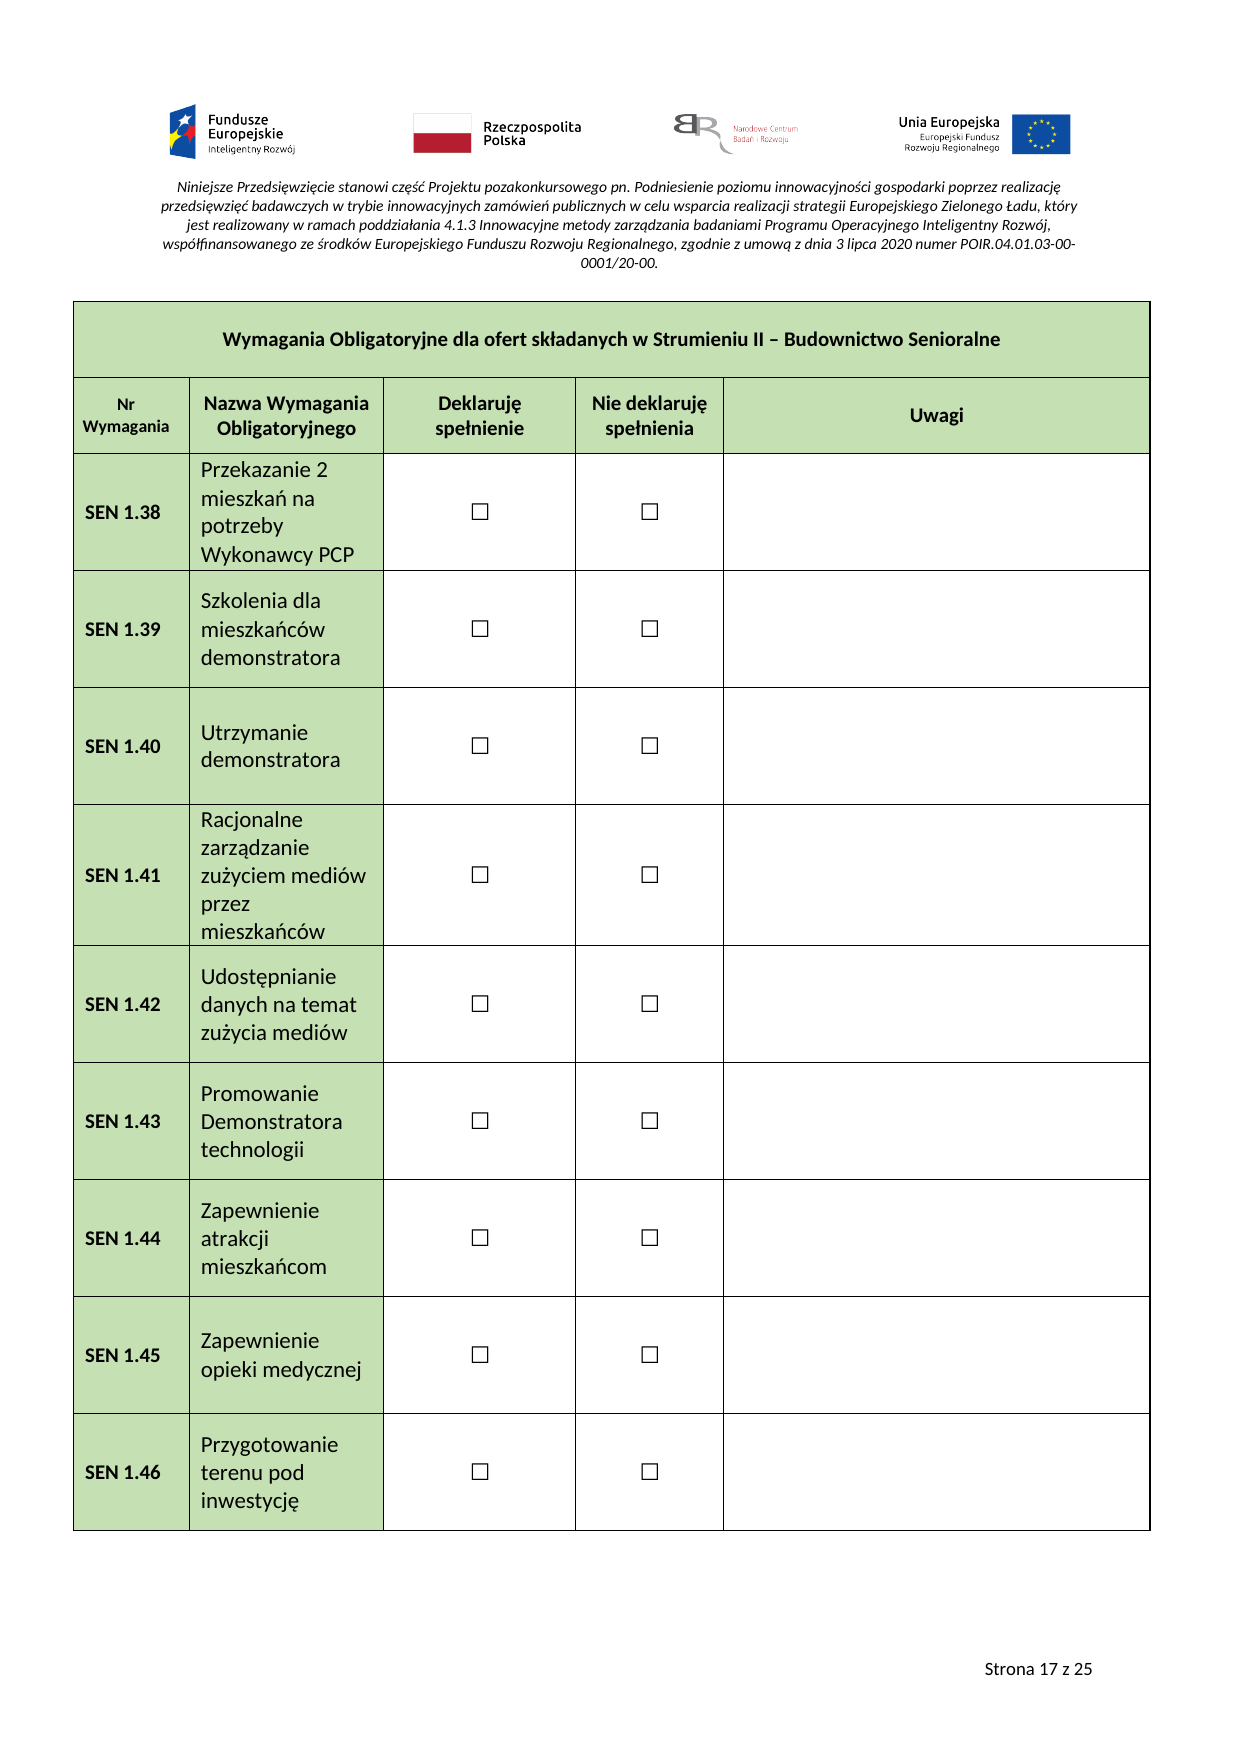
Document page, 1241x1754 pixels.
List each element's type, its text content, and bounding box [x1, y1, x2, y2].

table_cell [74, 688, 189, 804]
table_cell [724, 805, 1149, 945]
table_cell [74, 1414, 189, 1530]
table_header Wymagania Obligatoryjne dla ofert składanych w Strumieniu II – Budownictwo Senioralne [74, 302, 1149, 377]
table_cell Udostępnianie danych na temat zużycia mediów [190, 946, 383, 1062]
table_cell [74, 1063, 189, 1179]
table_cell [74, 946, 189, 1062]
table_cell Przygotowanie terenu pod inwestycję [190, 1414, 383, 1530]
table_cell Zapewnienie atrakcji mieszkańcom [190, 1180, 383, 1296]
table_cell [724, 1180, 1149, 1296]
table_cell [724, 1063, 1149, 1179]
table_cell Racjonalne zarządzanie zużyciem mediów przez mieszkańców [190, 805, 383, 945]
table_cell [724, 454, 1149, 570]
table_cell [74, 805, 189, 945]
table_cell Utrzymanie demonstratora [190, 688, 383, 804]
table_cell Zapewnienie opieki medycznej [190, 1297, 383, 1413]
table_cell [724, 946, 1149, 1062]
table_cell Nie deklaruję spełnienia [576, 378, 723, 453]
table_cell [74, 454, 189, 570]
table_cell [74, 1180, 189, 1296]
table_cell Szkolenia dla mieszkańców demonstratora [190, 571, 383, 687]
table_cell Nr Wymagania [74, 378, 189, 453]
table_cell Przekazanie 2 mieszkań na potrzeby Wykonawcy PCP [190, 454, 383, 570]
table_cell [724, 688, 1149, 804]
table_cell [724, 571, 1149, 687]
table_cell [724, 1414, 1149, 1530]
table_cell Uwagi [724, 378, 1149, 453]
table_cell [74, 1297, 189, 1413]
table_cell Nazwa Wymagania Obligatoryjnego [190, 378, 383, 453]
picture [169, 104, 1071, 159]
table_cell [724, 1297, 1149, 1413]
table_cell [74, 571, 189, 687]
table_cell Deklaruję spełnienie [384, 378, 575, 453]
table_cell Promowanie Demonstratora technologii [190, 1063, 383, 1179]
